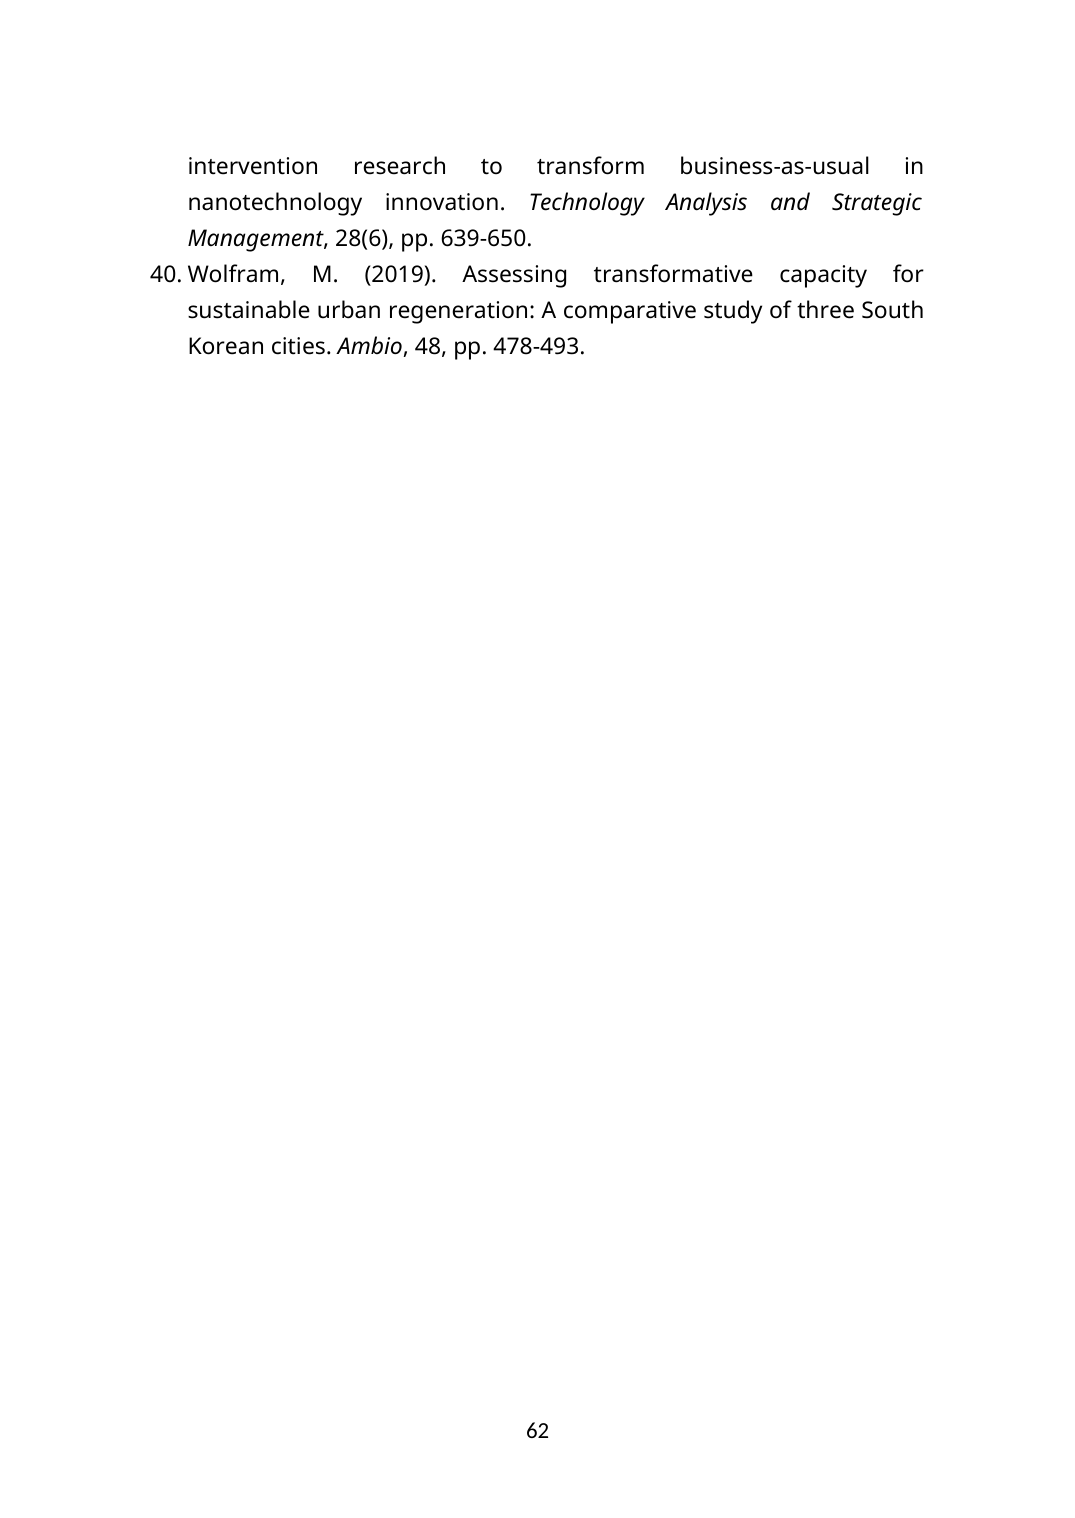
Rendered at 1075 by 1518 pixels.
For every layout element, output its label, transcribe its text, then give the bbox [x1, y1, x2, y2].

list Wolfram, M. (2019). Assessing transformative capacity for sustainable urban regeneration: A comparative study of three South Korean cities. Ambio, 48, pp. 478-493. [150, 258, 925, 361]
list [150, 150, 925, 253]
